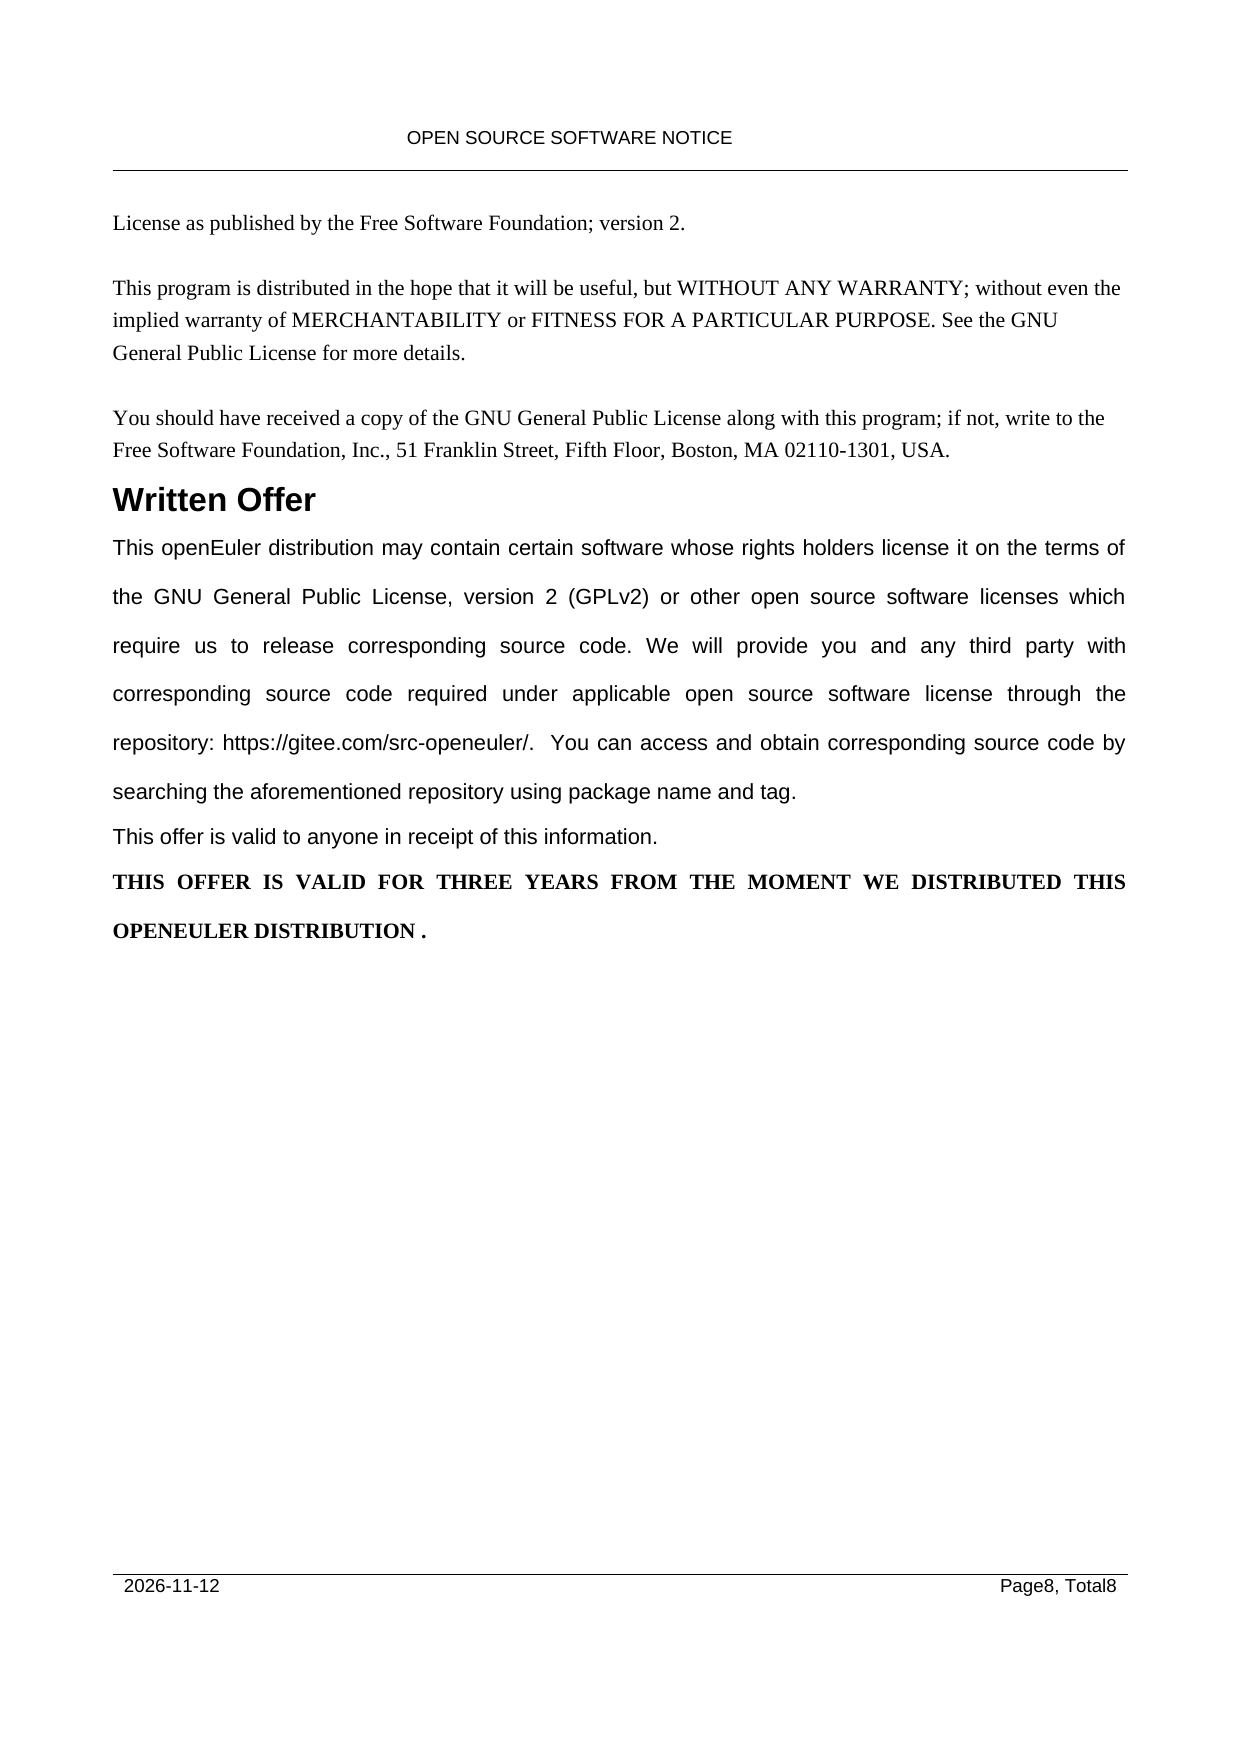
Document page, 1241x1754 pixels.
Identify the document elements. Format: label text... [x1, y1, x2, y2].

text This offer is valid to anyone in receipt of this information. [112, 820, 1128, 853]
text This openEuler distribution may contain certain software whose rights holders license it on the terms of the GNU General Public License, version 2 (GPLv2) or other open source software licenses which require us to release corresponding source code. We will provide you and any third party with corresponding source code required under applicable open source software license through the repository: https://gitee.com/src-openeuler/. You can access and obtain corresponding source code by searching the aforementioned repository using package name and tag. [112, 531, 1128, 808]
text Written Offer [112, 466, 1128, 531]
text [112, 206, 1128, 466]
text THIS OFFER IS VALID FOR THREE YEARS FROM THE MOMENT WE DISTRIBUTED THIS OPENEULER DISTRIBUTION . [112, 865, 1128, 947]
